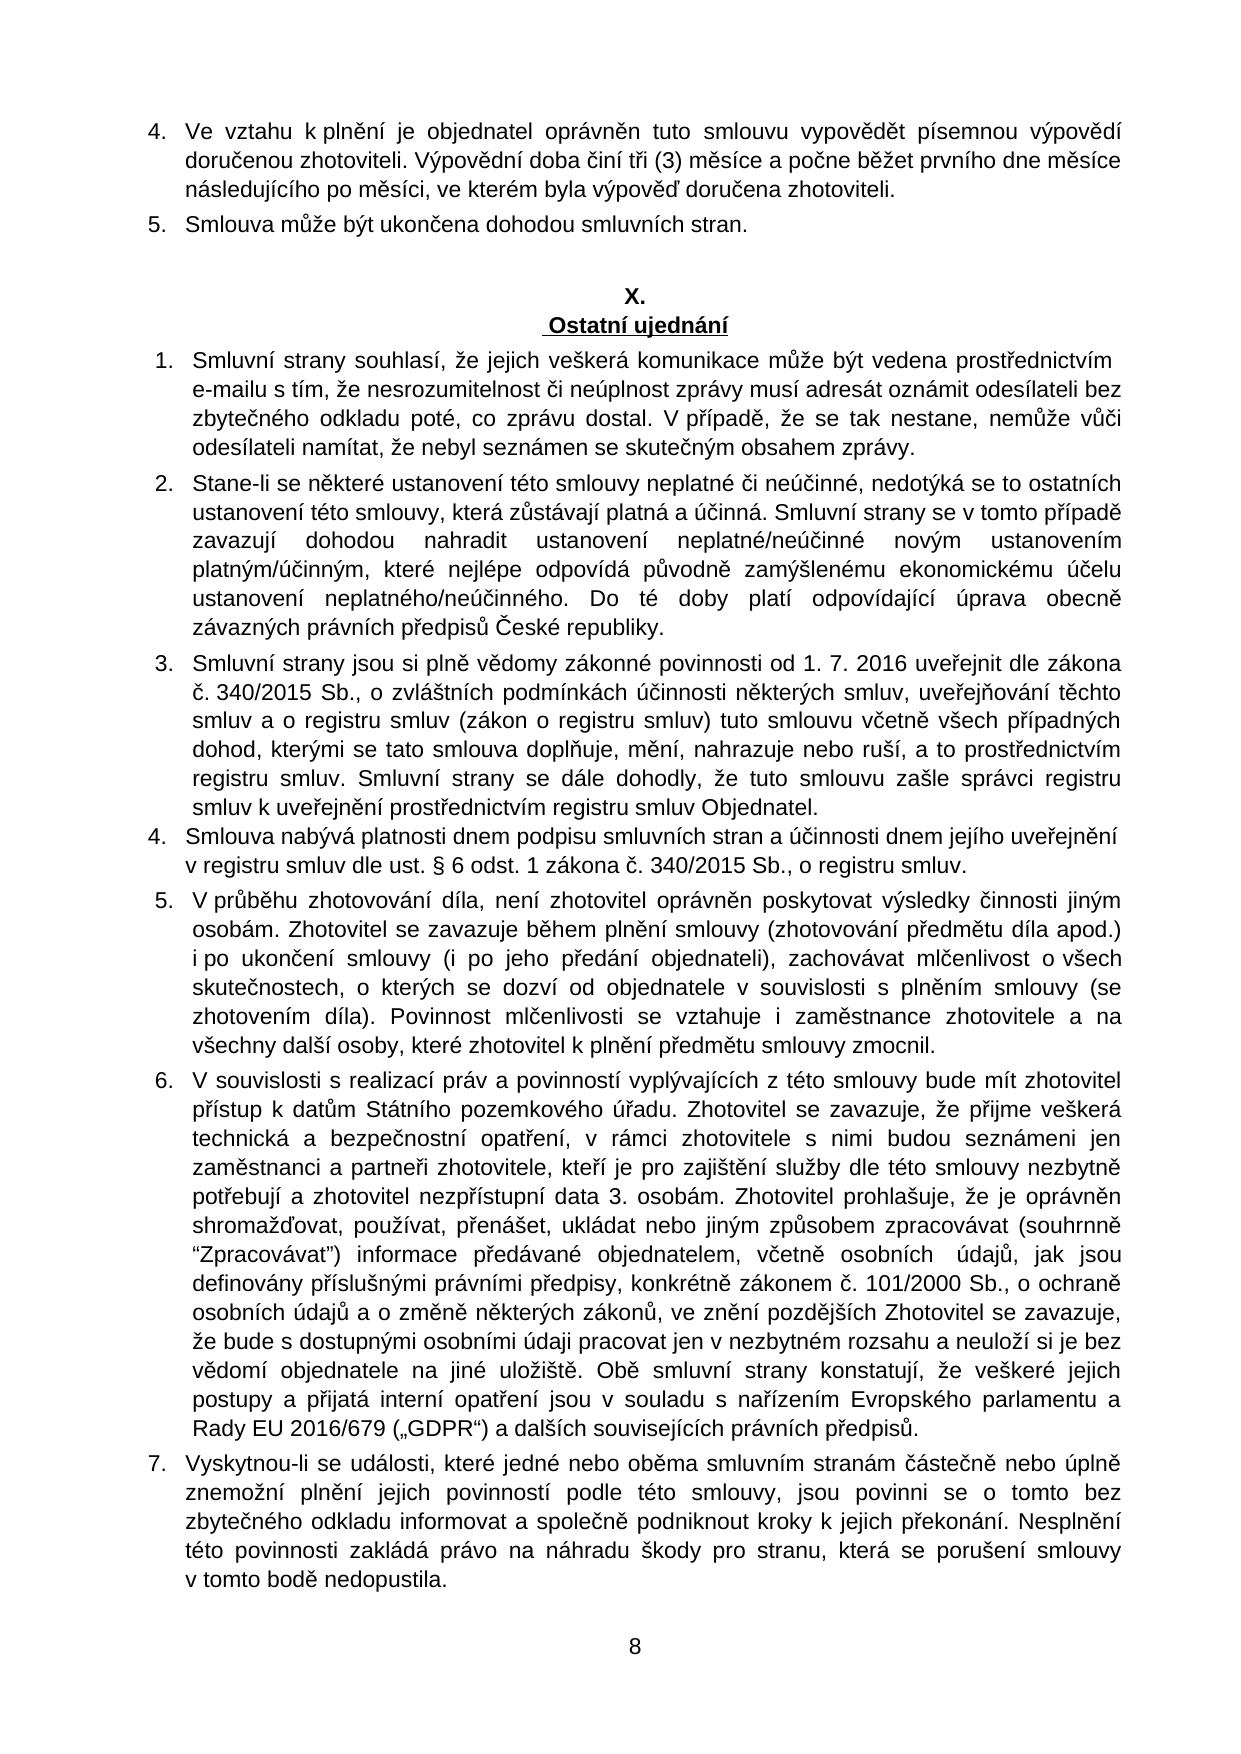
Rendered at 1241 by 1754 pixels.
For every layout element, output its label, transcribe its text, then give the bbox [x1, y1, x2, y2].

subtitle Ostatní ujednání [148, 312, 1122, 339]
list Smlouva nabývá platnosti dnem podpisu smluvních stran a účinnosti dnem jejího uveřejnění v registru smluv dle ust. § 6 odst. 1 zákona č. 340/2015 Sb., o registru smluv. [148, 823, 1122, 879]
list Ve vztahu k plnění je objednatel oprávněn tuto smlouvu vypovědět písemnou výpovědí doručenou zhotoviteli. Výpovědní doba činí tři (3) měsíce a počne běžet prvního dne měsíce následujícího po měsíci, ve kterém byla výpověď doručena zhotoviteli. [148, 118, 1122, 202]
list V průběhu zhotovování díla, není zhotovitel oprávněn poskytovat výsledky činnosti jiným osobám. Zhotovitel se zavazuje během plnění smlouvy (zhotovování předmětu díla apod.) i po ukončení smlouvy (i po jeho předání objednateli), zachovávat mlčenlivost o všech skutečnostech, o kterých se dozví od objednatele v souvislosti s plněním smlouvy (se zhotovením díla). Povinnost mlčenlivosti se vztahuje i zaměstnance zhotovitele a na všechny další osoby, které zhotovitel k plnění předmětu smlouvy zmocnil. [154, 887, 1122, 1059]
list Vyskytnou-li se události, které jedné nebo oběma smluvním stranám částečně nebo úplně znemožní plnění jejich povinností podle této smlouvy, jsou povinni se o tomto bez zbytečného odkladu informovat a společně podniknout kroky k jejich překonání. Nesplnění této povinnosti zakládá právo na náhradu škody pro stranu, která se porušení smlouvy v tomto bodě nedopustila. [148, 1450, 1122, 1592]
list Smluvní strany souhlasí, že jejich veškerá komunikace může být vedena prostřednictvím e-mailu s tím, že nesrozumitelnost či neúplnost zprávy musí adresát oznámit odesílateli bez zbytečného odkladu poté, co zprávu dostal. V případě, že se tak nestane, nemůže vůči odesílateli namítat, že nebyl seznámen se skutečným obsahem zprávy. [154, 347, 1122, 461]
list Stane-li se některé ustanovení této smlouvy neplatné či neúčinné, nedotýká se to ostatních ustanovení této smlouvy, která zůstávají platná a účinná. Smluvní strany se v tomto případě zavazují dohodou nahradit ustanovení neplatné/neúčinné novým ustanovením platným/účinným, které nejlépe odpovídá původně zamýšlenému ekonomickému účelu ustanovení neplatného/neúčinného. Do té doby platí odpovídající úprava obecně závazných právních předpisů České republiky. [154, 469, 1122, 641]
subtitle X. [148, 283, 1122, 310]
list Smluvní strany jsou si plně vědomy zákonné povinnosti od 1. 7. 2016 uveřejnit dle zákona č. 340/2015 Sb., o zvláštních podmínkách účinnosti některých smluv, uveřejňování těchto smluv a o registru smluv (zákon o registru smluv) tuto smlouvu včetně všech případných dohod, kterými se tato smlouva doplňuje, mění, nahrazuje nebo ruší, a to prostřednictvím registru smluv. Smluvní strany se dále dohodly, že tuto smlouvu zašle správci registru smluv k uveřejnění prostřednictvím registru smluv Objednatel. [154, 649, 1122, 821]
list Smlouva může být ukončena dohodou smluvních stran. [148, 211, 1122, 238]
list V souvislosti s realizací práv a povinností vyplývajících z této smlouvy bude mít zhotovitel přístup k datům Státního pozemkového úřadu. Zhotovitel se zavazuje, že přijme veškerá technická a bezpečnostní opatření, v rámci zhotovitele s nimi budou seznámeni jen zaměstnanci a partneři zhotovitele, kteří je pro zajištění služby dle této smlouvy nezbytně potřebují a zhotovitel nezpřístupní data 3. osobám. Zhotovitel prohlašuje, že je oprávněn shromažďovat, používat, přenášet, ukládat nebo jiným způsobem zpracovávat (souhrnně “Zpracovávat”) informace předávané objednatelem, včetně osobních údajů, jak jsou definovány příslušnými právními předpisy, konkrétně zákonem č. 101/2000 Sb., o ochraně osobních údajů a o změně některých zákonů, ve znění pozdějších Zhotovitel se zavazuje, že bude s dostupnými osobními údaji pracovat jen v nezbytném rozsahu a neuloží si je bez vědomí objednatele na jiné uložiště. Obě smluvní strany konstatují, že veškeré jejich postupy a přijatá interní opatření jsou v souladu s nařízením Evropského parlamentu a Rady EU 2016/679 („GDPR“) a dalších souvisejících právních předpisů. [154, 1067, 1122, 1441]
